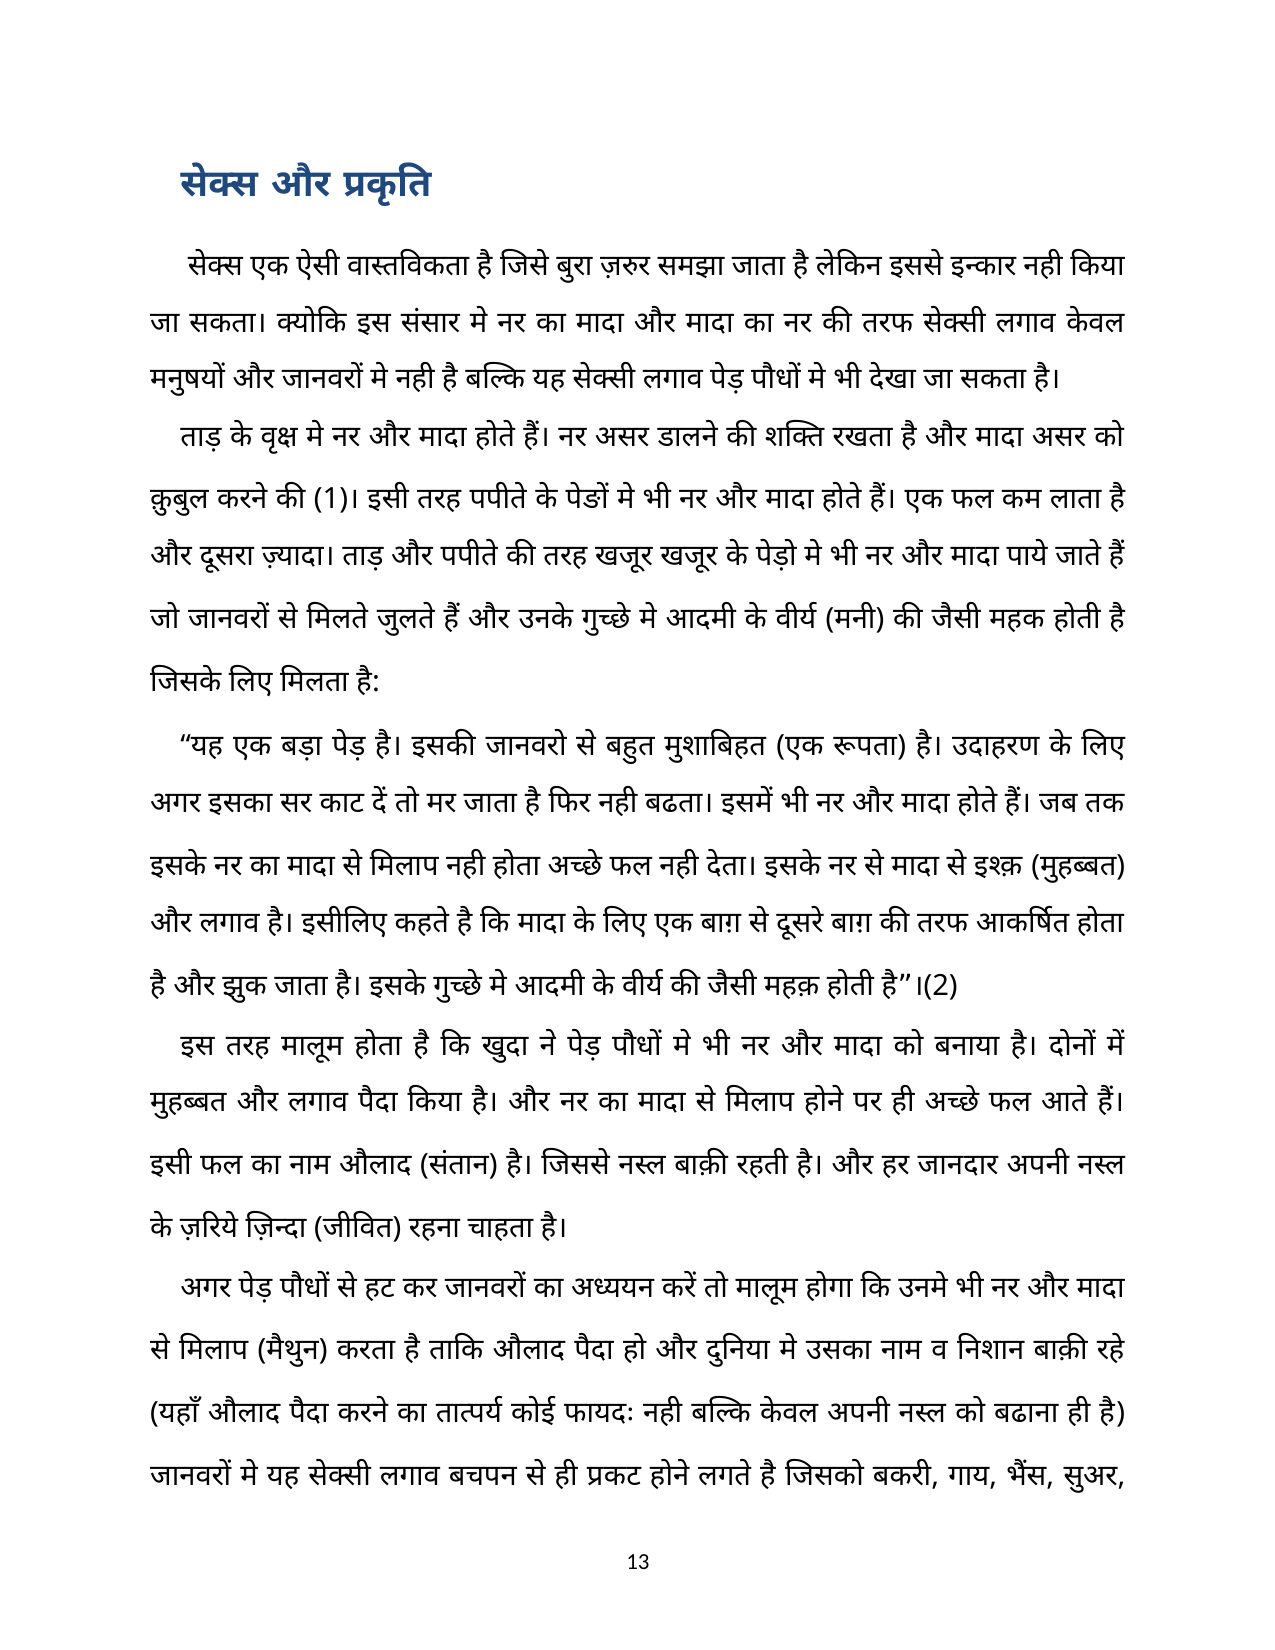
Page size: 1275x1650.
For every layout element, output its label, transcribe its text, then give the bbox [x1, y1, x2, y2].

text इस तरह मालूम होता है कि खुदा ने पेड़ पौधों मे भी नर और मादा को बनाया है। दोनों में मुहब्बत और लगाव पैदा किया है। और नर का मादा से मिलाप होने पर ही अच्छे फल आते हैं। इसी फल का नाम औलाद (संतान) है। जिससे नस्ल बाक़ी रहती है। और हर जानदार अपनी नस्ल के ज़रिये ज़िन्दा (जीवित) रहना चाहता है। [150, 1029, 1125, 1249]
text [150, 1271, 1125, 1497]
text “यह एक बड़ा पेड़ है। इसकी जानवरो से बहुत मुशाबिहत (एक रूपता) है। उदाहरण के लिए अगर इसका सर काट दें तो मर जाता है फिर नही बढता। इसमें भी नर और मादा होते हैं। जब तक इसके नर का मादा से मिलाप नही होता अच्छे फल नही देता। इसके नर से मादा से इश्क़ (मुहब्बत) और लगाव है। इसीलिए कहते है कि मादा के लिए एक बाग़ से दूसरे बाग़ की तरफ आकर्षित होता है और झुक जाता है। इसके गुच्छे मे आदमी के वीर्य की जैसी महक़ होती है”।(2) [150, 725, 1125, 1007]
subtitle सेक्स और प्रकृति [150, 162, 1125, 211]
text सेक्स एक ऐसी वास्तविकता है जिसे बुरा ज़रुर समझा जाता है लेकिन इससे इन्कार नही किया जा सकता। क्योकि इस संसार मे नर का मादा और मादा का नर की तरफ सेक्सी लगाव केवल मनुषयों और जानवरों मे नही है बल्कि यह सेक्सी लगाव पेड़ पौधों मे भी देखा जा सकता है। [150, 249, 1125, 401]
text ताड़ के वृक्ष मे नर और मादा होते हैं। नर असर डालने की शक्ति रखता है और मादा असर को क़ुबुल करने की (1)। इसी तरह पपीते के पेङों मे भी नर और मादा होते हैं। एक फल कम लाता है और दूसरा ज़्यादा। ताड़ और पपीते की तरह खजूर खजूर के पेड़ो मे भी नर और मादा पाये जाते हैं जो जानवरों से मिलते जुलते हैं और उनके गुच्छे मे आदमी के वीर्य (मनी) की जैसी महक होती है जिसके लिए मिलता है: [150, 420, 1125, 703]
